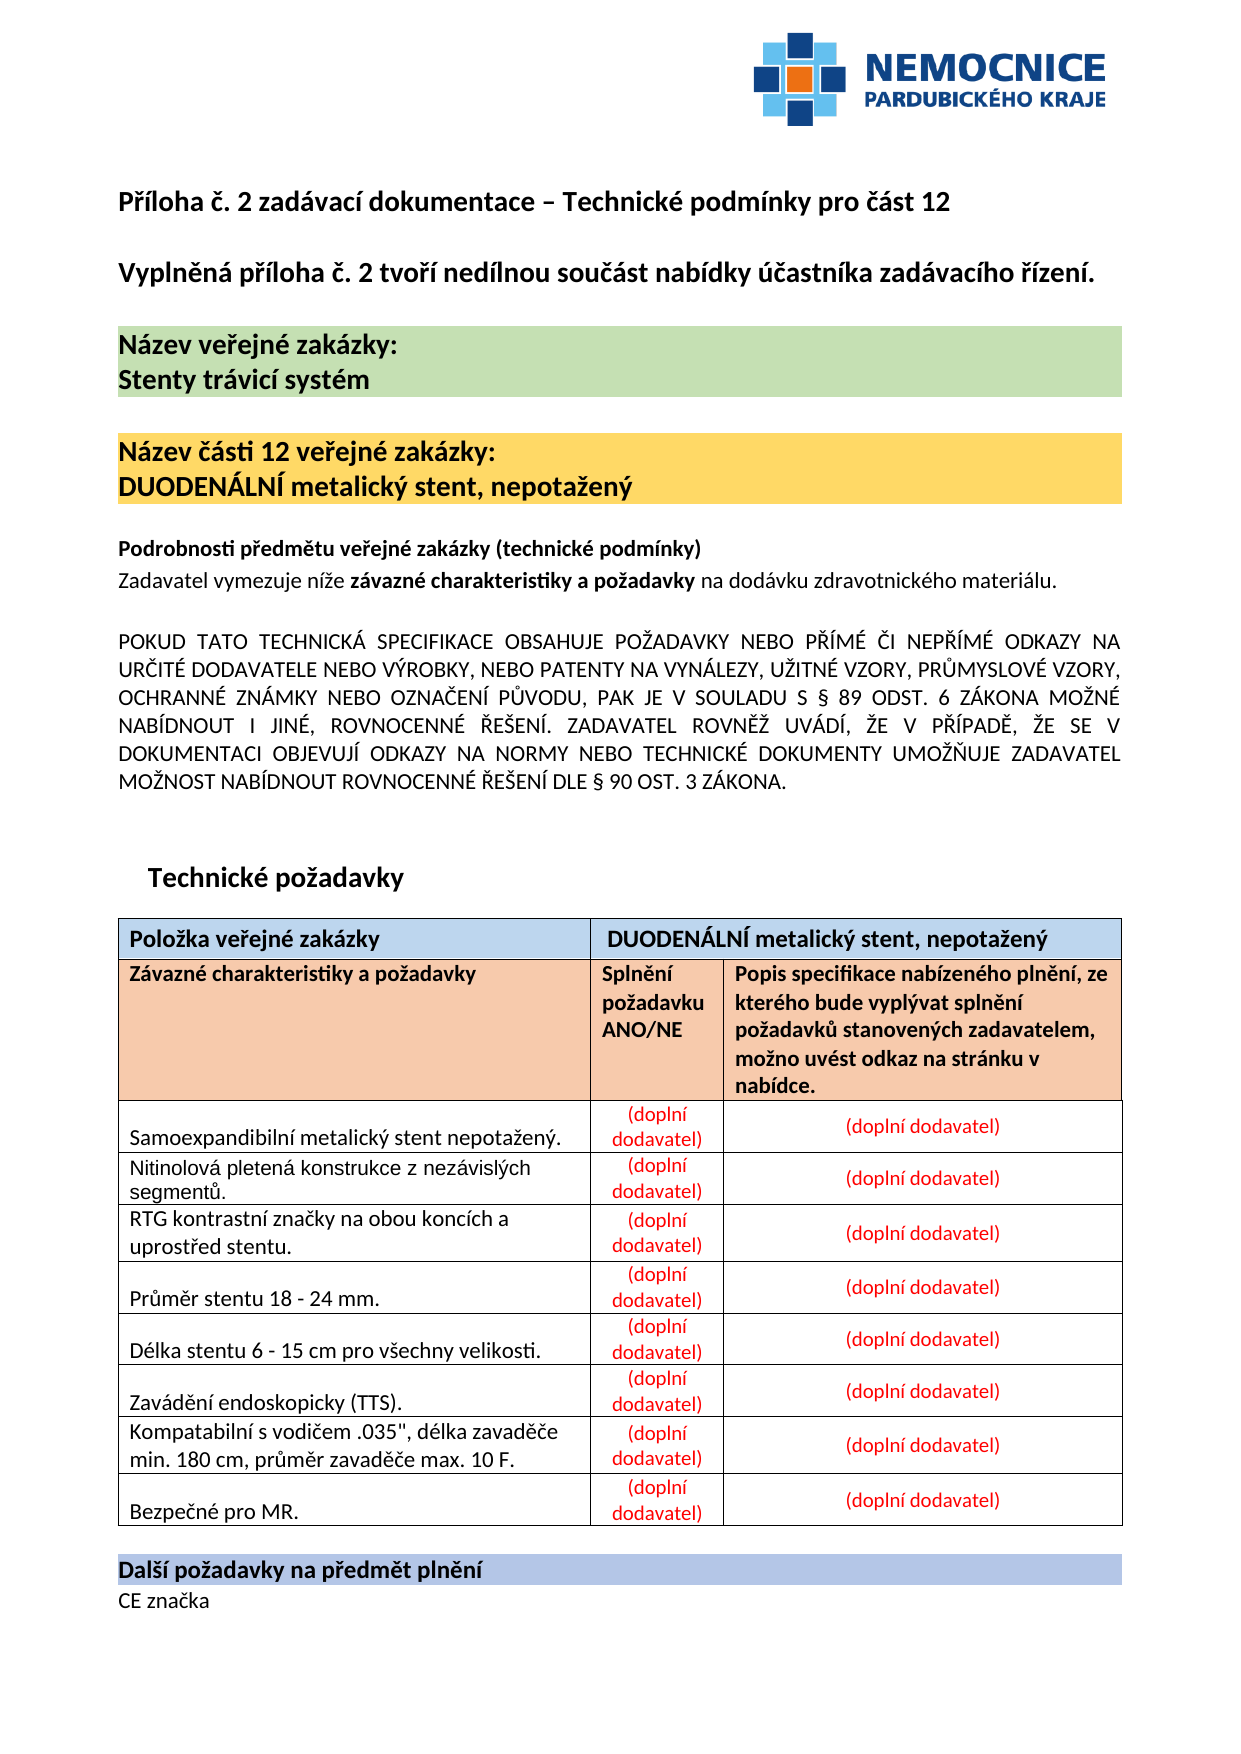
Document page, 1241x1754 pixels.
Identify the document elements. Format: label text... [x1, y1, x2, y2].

text POKUD TATO TECHNICKÁ SPECIFIKACE OBSAHUJE POŽADAVKY NEBO PŘÍMÉ ČI NEPŘÍMÉ ODKAZY NA URČITÉ DODAVATELE NEBO VÝROBKY, NEBO PATENTY NA VYNÁLEZY, UŽITNÉ VZORY, PRŮMYSLOVÉ VZORY, OCHRANNÉ ZNÁMKY NEBO OZNAČENÍ PŮVODU, PAK JE V SOULADU S § 89 ODST. 6 ZÁKONA MOŽNÉ NABÍDNOUT I JINÉ, ROVNOCENNÉ ŘEŠENÍ. ZADAVATEL ROVNĚŽ UVÁDÍ, ŽE V PŘÍPADĚ, ŽE SE V DOKUMENTACI OBJEVUJÍ ODKAZY NA NORMY NEBO TECHNICKÉ DOKUMENTY UMOŽŇUJE ZADAVATEL MOŽNOST NABÍDNOUT ROVNOCENNÉ ŘEŠENÍ DLE § 90 OST. 3 ZÁKONA. [118, 627, 1122, 795]
text DUODENÁLNÍ metalický stent, nepotažený [118, 468, 1122, 504]
picture [752, 32, 1106, 127]
table_cell Samoexpandibilní metalický stent nepotažený. [119, 1101, 590, 1152]
table_cell (doplní dodavatel) [724, 1314, 1122, 1364]
table_cell (doplní dodavatel) [724, 1365, 1122, 1416]
text Příloha č. 2 zadávací dokumentace – Technické podmínky pro část 12 [118, 183, 1122, 219]
text Vyplněná příloha č. 2 tvoří nedílnou součást nabídky účastníka zadávacího řízení. [118, 254, 1122, 290]
subtitle Technické požadavky [148, 859, 1122, 894]
table_cell (doplní dodavatel) [591, 1365, 723, 1416]
table_cell (doplní dodavatel) [591, 1474, 723, 1525]
table_cell (doplní dodavatel) [724, 1474, 1122, 1525]
table_cell Popis specifikace nabízeného plnění, ze kterého bude vyplývat splnění požadavků stanovených zadavatelem, možno uvést odkaz na stránku v nabídce. [724, 960, 1121, 1100]
table_cell Závazné charakteristiky a požadavky [119, 960, 590, 1100]
table_cell Splnění požadavku ANO/NE [591, 960, 723, 1100]
text Další požadavky na předmět plnění [118, 1554, 1122, 1585]
table_cell (doplní dodavatel) [724, 1262, 1122, 1312]
table_cell Bezpečné pro MR. [119, 1474, 590, 1525]
table_cell Kompatabilní s vodičem .035", délka zavaděče min. 180 cm, průměr zavaděče max. 10 F. [119, 1417, 590, 1473]
text Zadavatel vymezuje níže závazné charakteristiky a požadavky na dodávku zdravotnického materiálu. [118, 567, 1122, 595]
table_cell (doplní dodavatel) [591, 1314, 723, 1364]
table_cell (doplní dodavatel) [591, 1101, 723, 1152]
table_header DUODENÁLNÍ metalický stent, nepotažený [591, 919, 1121, 958]
table_cell Průměr stentu 18 - 24 mm. [119, 1262, 590, 1312]
text CE značka [118, 1586, 1122, 1614]
table_cell (doplní dodavatel) [591, 1153, 723, 1203]
table_cell (doplní dodavatel) [724, 1205, 1122, 1261]
text Název části 12 veřejné zakázky: [118, 433, 1122, 468]
table_cell (doplní dodavatel) [591, 1417, 723, 1473]
table_cell Zavádění endoskopicky (TTS). [119, 1365, 590, 1416]
subtitle Název veřejné zakázky: [118, 326, 1122, 361]
table_cell Délka stentu 6 - 15 cm pro všechny velikosti. [119, 1314, 590, 1364]
text Podrobnosti předmětu veřejné zakázky (technické podmínky) [118, 534, 1122, 562]
table_header Položka veřejné zakázky [119, 919, 590, 958]
table_cell (doplní dodavatel) [591, 1262, 723, 1312]
table_cell (doplní dodavatel) [724, 1153, 1122, 1203]
table_cell (doplní dodavatel) [724, 1101, 1122, 1152]
table_cell RTG kontrastní značky na obou koncích a uprostřed stentu. [119, 1205, 590, 1261]
table_cell (doplní dodavatel) [724, 1417, 1122, 1473]
table_cell Nitinolová pletená konstrukce z nezávislých segmentů. [119, 1153, 590, 1203]
table_cell (doplní dodavatel) [591, 1205, 723, 1261]
subtitle Stenty trávicí systém [118, 361, 1122, 397]
